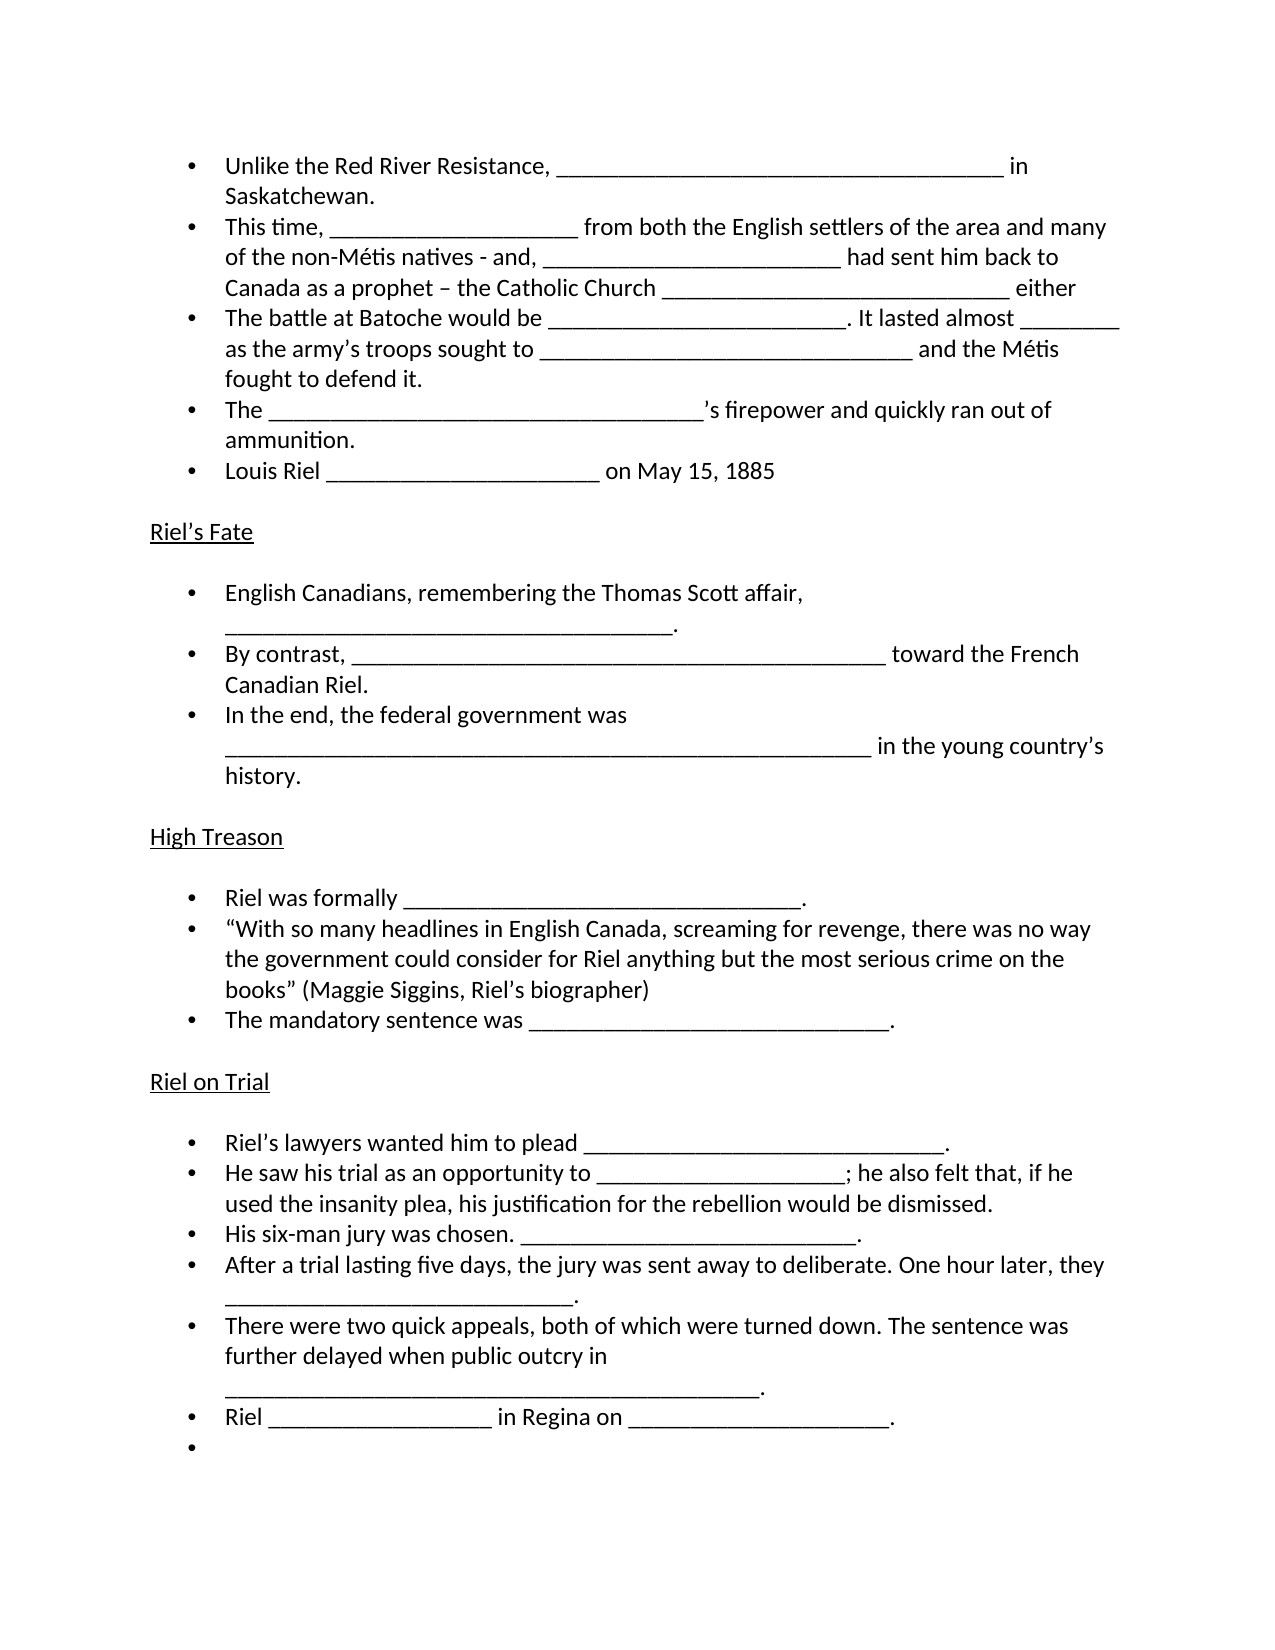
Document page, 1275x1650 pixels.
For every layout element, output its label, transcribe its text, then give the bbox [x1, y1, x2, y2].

list Riel was formally ________________________________. [187, 882, 1125, 913]
list He saw his trial as an opportunity to ____________________; he also felt that, if he used the insanity plea, his justification for the rebellion would be dismissed. [187, 1157, 1125, 1218]
text High Treason [150, 821, 1125, 852]
list Riel on Trial [150, 1066, 1125, 1096]
list This time, ____________________ from both the English settlers of the area and many of the non-Métis natives - and, ________________________ had sent him back to Canada as a prophet – the Catholic Church ____________________________ either [187, 211, 1125, 303]
list In the end, the federal government was ____________________________________________________ in the young country’s history. [187, 699, 1125, 791]
list English Canadians, remembering the Thomas Scott affair, ____________________________________. [187, 577, 1125, 638]
list Louis Riel ______________________ on May 15, 1885 [187, 455, 1125, 486]
list By contrast, ___________________________________________ toward the French Canadian Riel. [187, 638, 1125, 699]
list After a trial lasting five days, the jury was sent away to deliberate. One hour later, they ____________________________. [187, 1249, 1125, 1310]
list Riel’s lawyers wanted him to plead _____________________________. [187, 1127, 1125, 1157]
list The battle at Batoche would be ________________________. It lasted almost ________ as the army’s troops sought to ______________________________ and the Métis fought to defend it. [187, 303, 1125, 394]
text Riel’s Fate [150, 516, 1125, 547]
list “With so many headlines in English Canada, screaming for revenge, there was no way the government could consider for Riel anything but the most serious crime on the books” (Maggie Siggins, Riel’s biographer) [187, 913, 1125, 1004]
list Unlike the Red River Resistance, ____________________________________ in Saskatchewan. [187, 150, 1125, 211]
list Riel __________________ in Regina on _____________________. [187, 1401, 1125, 1432]
list The ___________________________________’s firepower and quickly ran out of ammunition. [187, 394, 1125, 455]
list His six-man jury was chosen. ___________________________. [187, 1218, 1125, 1249]
list The mandatory sentence was _____________________________. [187, 1004, 1125, 1035]
list There were two quick appeals, both of which were turned down. The sentence was further delayed when public outcry in ___________________________________________. [187, 1310, 1125, 1401]
